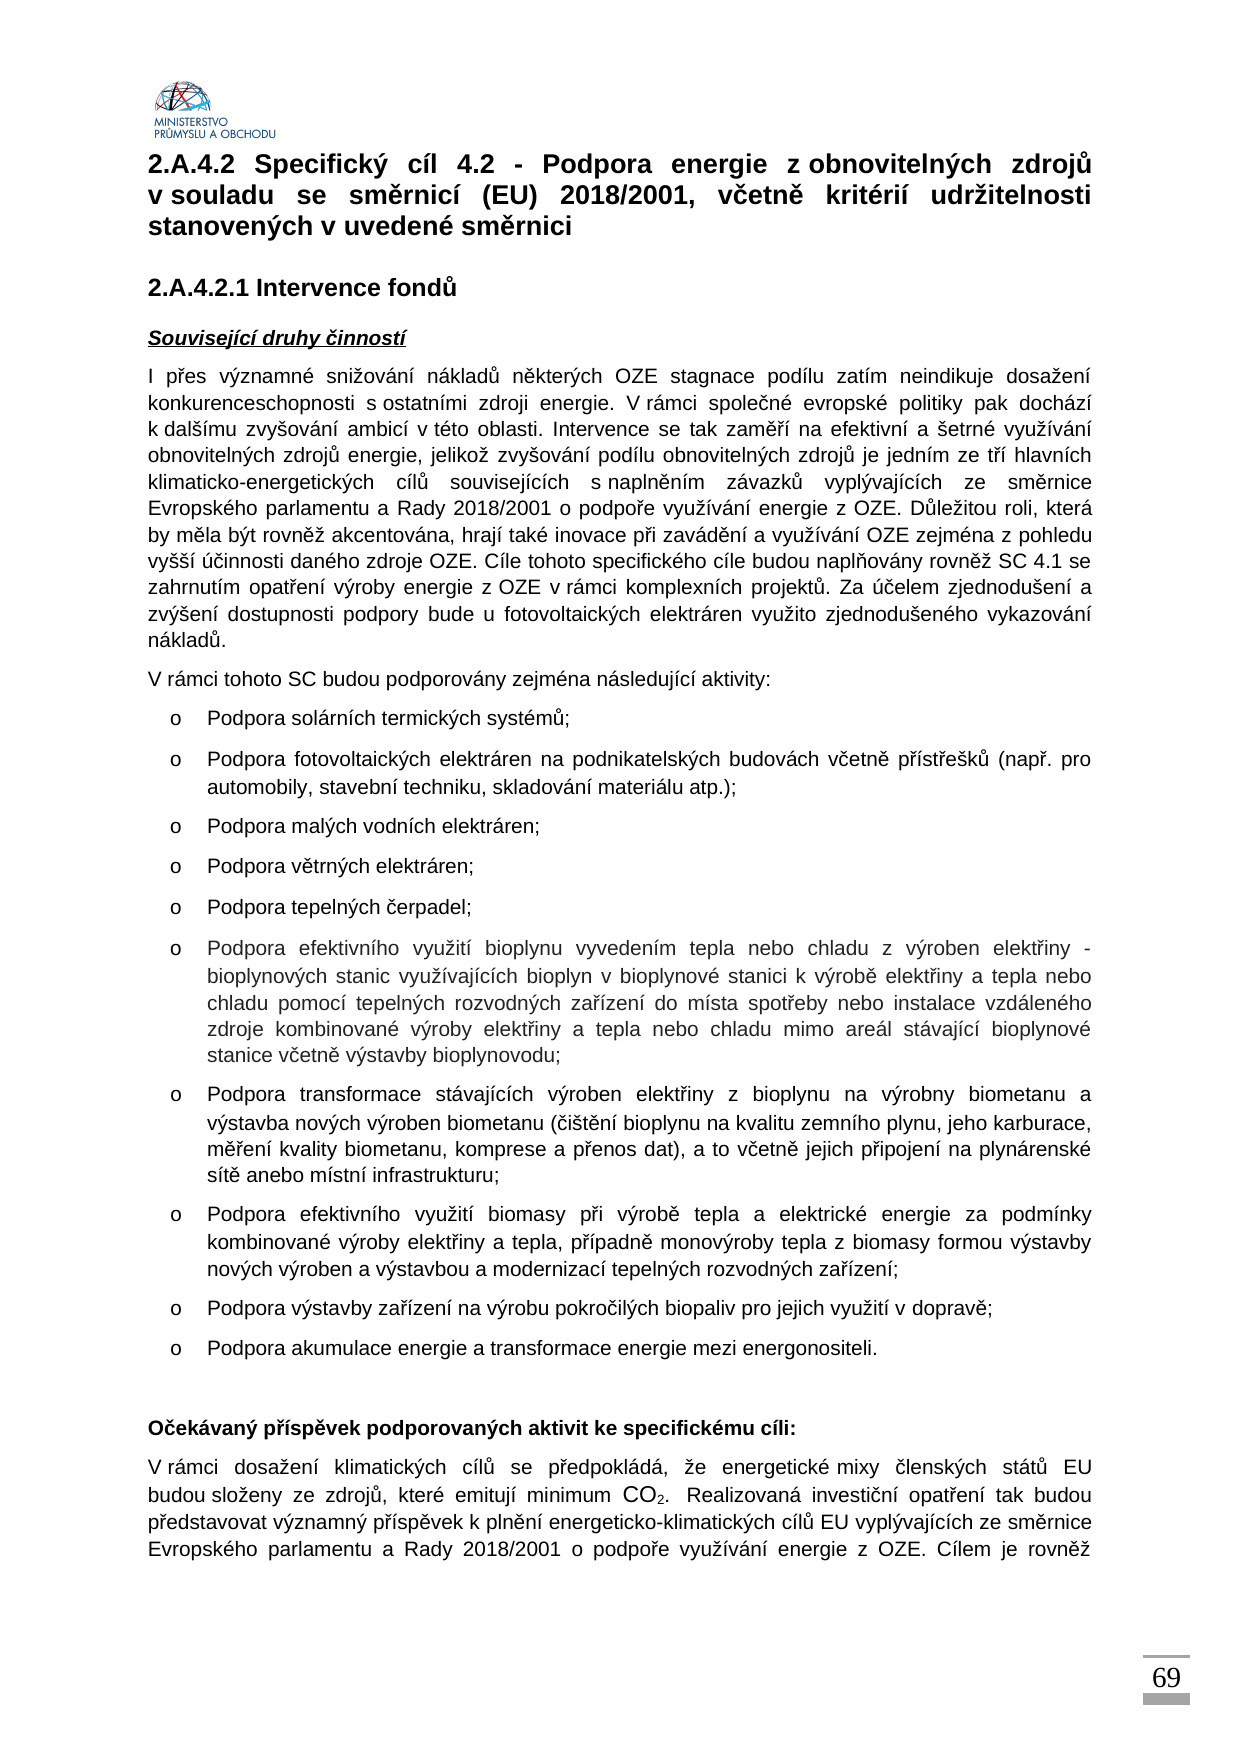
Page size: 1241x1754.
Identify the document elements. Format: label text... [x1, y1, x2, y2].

list Podpora malých vodních elektráren; [169, 813, 1092, 839]
text I přes významné snižování nákladů některých OZE stagnace podílu zatím neindikuje dosažení konkurenceschopnosti s ostatními zdroji energie. V rámci společné evropské politiky pak dochází k dalšímu zvyšování ambicí v této oblasti. Intervence se tak zaměří na efektivní a šetrné využívání obnovitelných zdrojů energie, jelikož zvyšování podílu obnovitelných zdrojů je jedním ze tří hlavních klimaticko-energetických cílů souvisejících s naplněním závazků vyplývajících ze směrnice Evropského parlamentu a Rady 2018/2001 o podpoře využívání energie z OZE. Důležitou roli, která by měla být rovněž akcentována, hrají také inovace při zavádění a využívání OZE zejména z pohledu vyšší účinnosti daného zdroje OZE. Cíle tohoto specifického cíle budou naplňovány rovněž SC 4.1 se zahrnutím opatření výroby energie z OZE v rámci komplexních projektů. Za účelem zjednodušení a zvýšení dostupnosti podpory bude u fotovoltaických elektráren využito zjednodušeného vykazování nákladů. [148, 364, 1092, 652]
list Podpora akumulace energie a transformace energie mezi energonositeli. [169, 1336, 1092, 1362]
list Podpora výstavby zařízení na výrobu pokročilých biopaliv pro jejich využití v dopravě; [169, 1295, 1092, 1321]
list Podpora fotovoltaických elektráren na podnikatelských budovách včetně přístřešků (např. pro automobily, stavební techniku, skladování materiálu atp.); [169, 746, 1092, 798]
list Podpora tepelných čerpadel; [169, 895, 1092, 921]
text 2.A.4.2 Specifický cíl 4.2 - Podpora energie z obnovitelných zdrojů v souladu se směrnicí (EU) 2018/2001, včetně kritérií udržitelnosti stanovených v uvedené směrnici [148, 148, 1092, 241]
text V rámci tohoto SC budou podporovány zejména následující aktivity: [148, 667, 1092, 691]
list Podpora solárních termických systémů; [169, 706, 1092, 731]
list Podpora efektivního využití biomasy při výrobě tepla a elektrické energie za podmínky kombinované výroby elektřiny a tepla, případně monovýroby tepla z biomasy formou výstavby nových výroben a výstavbou a modernizací tepelných rozvodných zařízení; [169, 1202, 1092, 1280]
list Podpora větrných elektráren; [169, 854, 1092, 880]
picture [147, 73, 283, 146]
list Podpora efektivního využití bioplynu vyvedením tepla nebo chladu z výroben elektřiny - bioplynových stanic využívajících bioplyn v bioplynové stanici k výrobě elektřiny a tepla nebo chladu pomocí tepelných rozvodných zařízení do místa spotřeby nebo instalace vzdáleného zdroje kombinované výroby elektřiny a tepla nebo chladu mimo areál stávající bioplynové stanice včetně výstavby bioplynovodu; [169, 936, 1092, 1067]
text Související druhy činností [148, 325, 1092, 349]
text 2.A.4.2.1 Intervence fondů [148, 273, 1092, 301]
text Očekávaný příspěvek podporovaných aktivit ke specifickému cíli: [148, 1416, 1092, 1440]
list Podpora transformace stávajících výroben elektřiny z bioplynu na výrobny biometanu a výstavba nových výroben biometanu (čištění bioplynu na kvalitu zemního plynu, jeho karburace, měření kvality biometanu, komprese a přenos dat), a to včetně jejich připojení na plynárenské sítě anebo místní infrastrukturu; [169, 1082, 1092, 1187]
